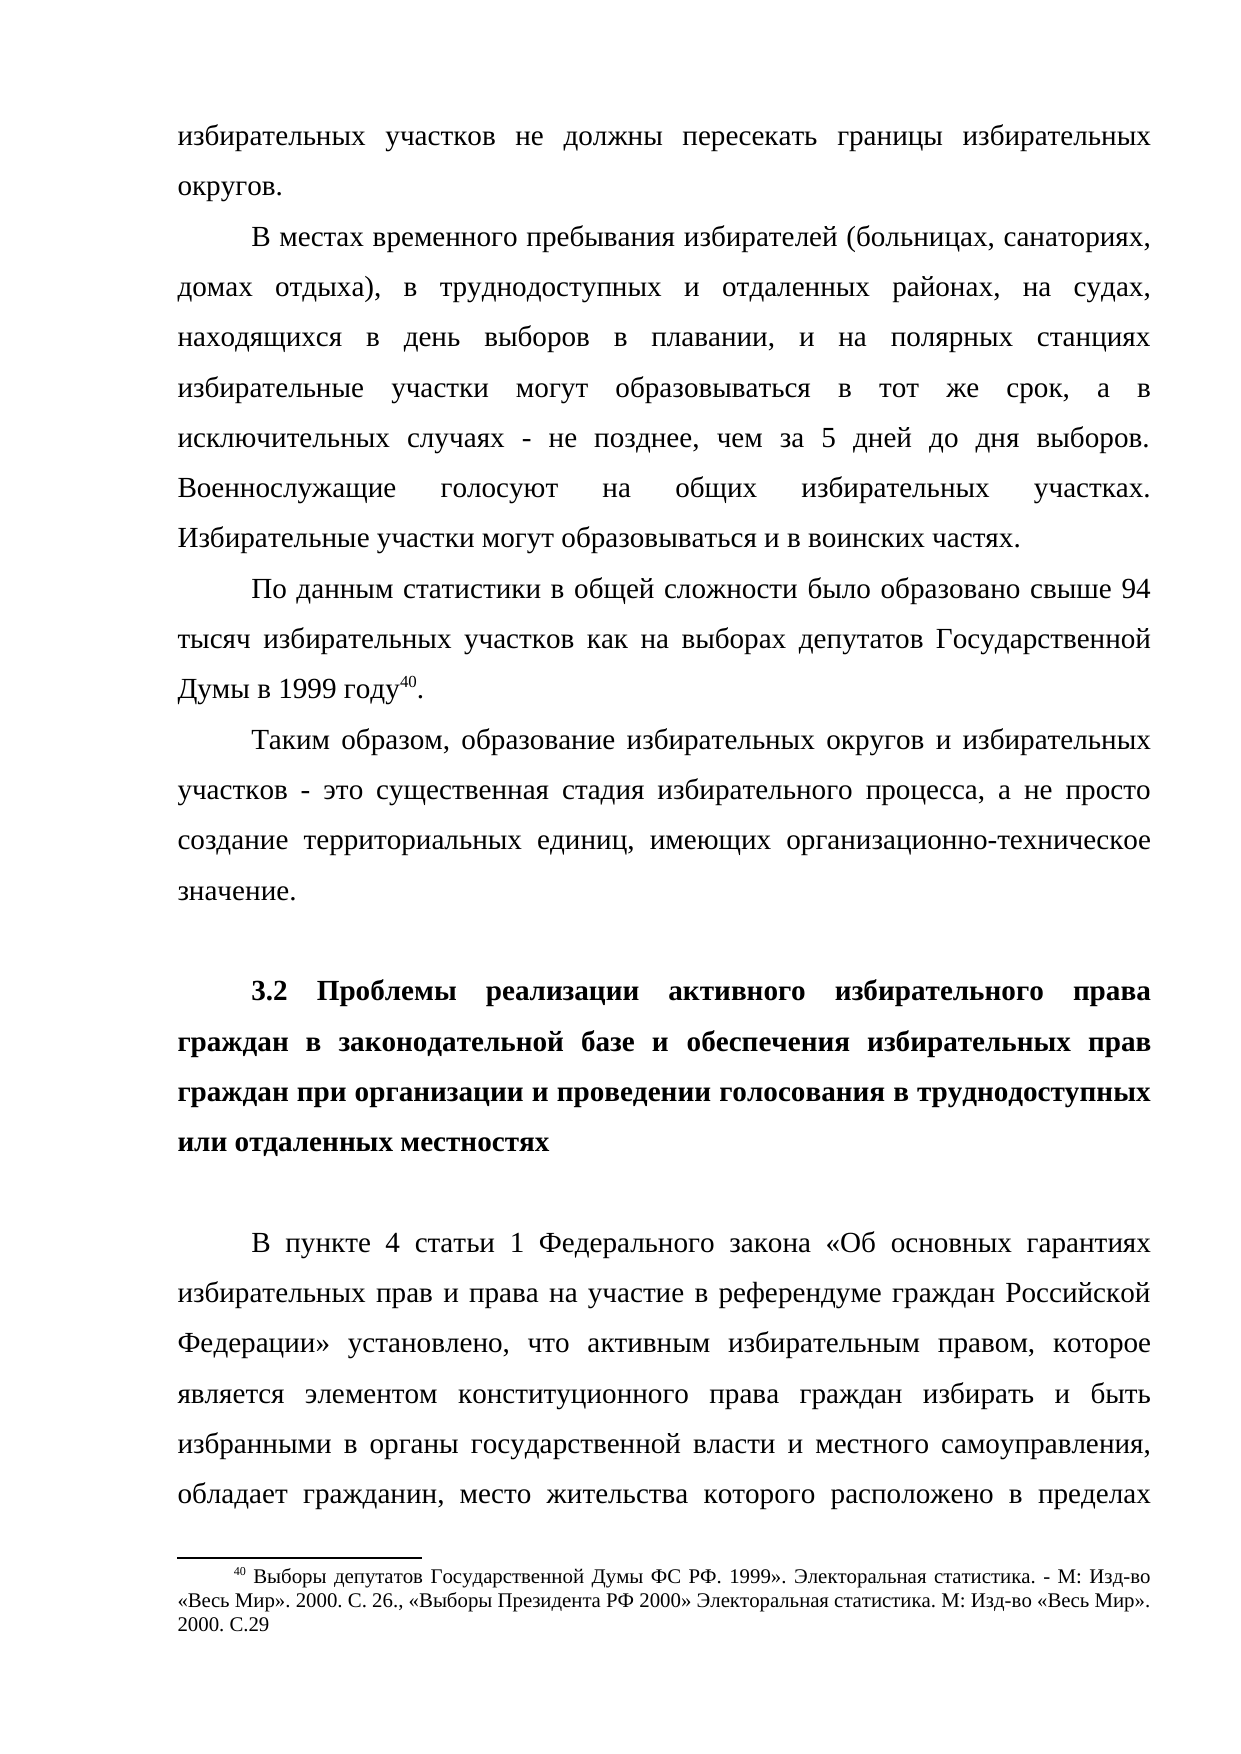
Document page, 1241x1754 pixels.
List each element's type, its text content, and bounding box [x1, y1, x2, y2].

text По данным статистики в общей сложности было образовано свыше 94 тысяч избирательных участков как на выборах депутатов Государственной Думы в 1999 году. [177, 571, 1152, 705]
text Таким образом, образование избирательных округов и избирательных участков - это существенная стадия избирательного процесса, а не просто создание территориальных единиц, имеющих организационно-техническое значение. [177, 722, 1152, 906]
text В местах временного пребывания избирателей (больницах, санаториях, домах отдыха), в труднодоступных и отдаленных районах, на судах, находящихся в день выборов в плавании, и на полярных станциях избирательные участки могут образовываться в тот же срок, а в исключительных случаях - не позднее, чем за 5 дней до дня выборов. Военнослужащие голосуют на общих избирательных участках. Избирательные участки могут образовываться и в воинских частях. [177, 219, 1152, 554]
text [177, 1225, 1152, 1510]
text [177, 118, 1152, 202]
text 3.2 Проблемы реализации активного избирательного права граждан в законодательной базе и обеспечения избирательных прав граждан при организации и проведении голосования в труднодоступных или отдаленных местностях [177, 973, 1152, 1158]
